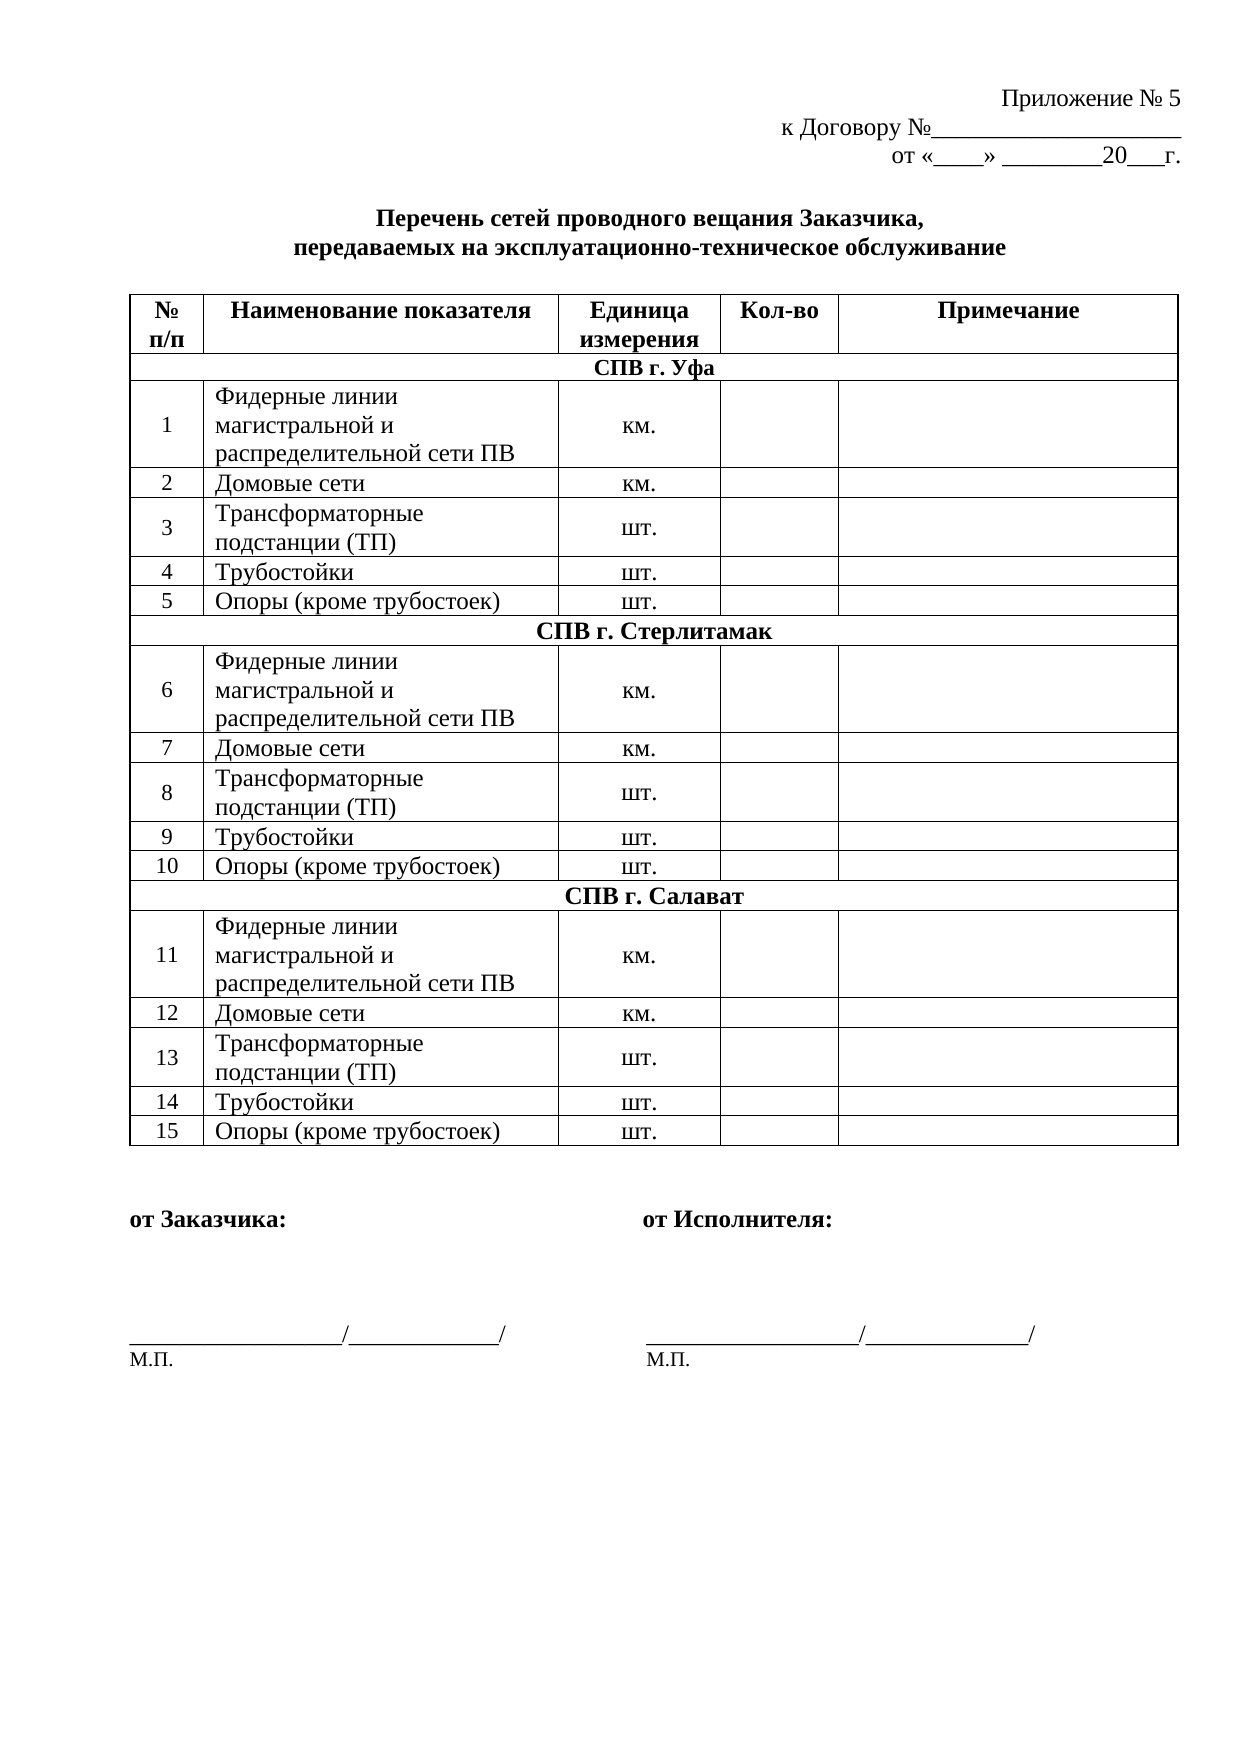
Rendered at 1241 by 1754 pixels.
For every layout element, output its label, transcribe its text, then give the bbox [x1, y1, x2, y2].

table_cell шт. [559, 763, 720, 821]
table_cell км. [559, 998, 720, 1027]
table_cell шт. [559, 851, 720, 880]
table_cell [721, 646, 838, 732]
table_cell [721, 468, 838, 497]
text передаваемых на эксплуатационно-техническое обслуживание [118, 232, 1181, 260]
table_header от Исполнителя: _________________/_____________/ М.П. [631, 1204, 1144, 1371]
table_cell Трансформаторные подстанции (ТП) [204, 498, 558, 556]
table_cell [839, 911, 1177, 997]
table_cell [839, 381, 1177, 467]
table_cell км. [559, 733, 720, 762]
table_cell [721, 911, 838, 997]
table_cell [839, 586, 1177, 615]
table_cell Домовые сети [204, 468, 558, 497]
table_cell Опоры (кроме трубостоек) [204, 586, 558, 615]
table_header Единица измерения [559, 295, 720, 352]
table_header № п/п [131, 295, 203, 352]
table_cell [721, 763, 838, 821]
table_cell [721, 998, 838, 1027]
table_cell [721, 1087, 838, 1115]
table_cell 10 [131, 851, 203, 880]
table_cell [839, 646, 1177, 732]
table_cell Фидерные линии магистральной и распределительной сети ПВ [204, 911, 558, 997]
table_cell шт. [559, 1087, 720, 1115]
table_cell 7 [131, 733, 203, 762]
table_cell [721, 733, 838, 762]
table_cell шт. [559, 1028, 720, 1086]
table_header Кол-во [721, 295, 838, 352]
table_cell [839, 851, 1177, 880]
table_cell [721, 498, 838, 556]
table_cell 4 [131, 557, 203, 585]
table_cell [839, 1116, 1177, 1145]
table_cell км. [559, 911, 720, 997]
table_cell 13 [131, 1028, 203, 1086]
table_cell Трубостойки [204, 557, 558, 585]
table_cell 6 [131, 646, 203, 732]
table_cell [721, 851, 838, 880]
table_cell [839, 557, 1177, 585]
text Перечень сетей проводного вещания Заказчика, [118, 203, 1181, 232]
table_cell [721, 586, 838, 615]
table_cell Трубостойки [204, 1087, 558, 1115]
table_cell Фидерные линии магистральной и распределительной сети ПВ [204, 646, 558, 732]
table_cell 1 [131, 381, 203, 467]
table_cell [839, 733, 1177, 762]
table_cell [721, 381, 838, 467]
table_header Примечание [839, 295, 1177, 352]
table_cell СПВ г. Стерлитамак [131, 616, 1177, 645]
table_cell Опоры (кроме трубостоек) [204, 851, 558, 880]
table_cell км. [559, 381, 720, 467]
table_cell шт. [559, 586, 720, 615]
table_cell СПВ г. Салават [131, 881, 1177, 910]
table_cell [839, 498, 1177, 556]
table_cell шт. [559, 557, 720, 585]
table_cell 11 [131, 911, 203, 997]
table_cell 8 [131, 763, 203, 821]
table_cell км. [559, 468, 720, 497]
table_cell Опоры (кроме трубостоек) [204, 1116, 558, 1145]
table_cell [721, 557, 838, 585]
table_cell [839, 822, 1177, 850]
text к Договору №____________________ [118, 112, 1181, 141]
table_cell Домовые сети [204, 733, 558, 762]
table_cell [839, 1028, 1177, 1086]
table_cell [721, 1028, 838, 1086]
table_cell Трансформаторные подстанции (ТП) [204, 763, 558, 821]
table_cell [839, 468, 1177, 497]
table_cell Домовые сети [204, 998, 558, 1027]
table_cell Трансформаторные подстанции (ТП) [204, 1028, 558, 1086]
table_cell СПВ г. Уфа [131, 354, 1177, 380]
table_cell [721, 1116, 838, 1145]
table_cell Трубостойки [204, 822, 558, 850]
table_cell шт. [559, 1116, 720, 1145]
table_cell 15 [131, 1116, 203, 1145]
table_cell Фидерные линии магистральной и распределительной сети ПВ [204, 381, 558, 467]
table_cell 2 [131, 468, 203, 497]
table_cell км. [559, 646, 720, 732]
table_cell 14 [131, 1087, 203, 1115]
table_cell 5 [131, 586, 203, 615]
table_cell 12 [131, 998, 203, 1027]
table_cell [721, 822, 838, 850]
table_cell [839, 1087, 1177, 1115]
table_cell 9 [131, 822, 203, 850]
table_cell [839, 998, 1177, 1027]
text от «____» ________20___г. [118, 141, 1181, 169]
table_cell шт. [559, 498, 720, 556]
table_header Наименование показателя [204, 295, 558, 352]
table_cell шт. [559, 822, 720, 850]
title Приложение № 5 [118, 83, 1181, 112]
table_cell [839, 763, 1177, 821]
table_header от Заказчика: _________________/____________/ М.П. [118, 1204, 631, 1371]
table_cell 3 [131, 498, 203, 556]
